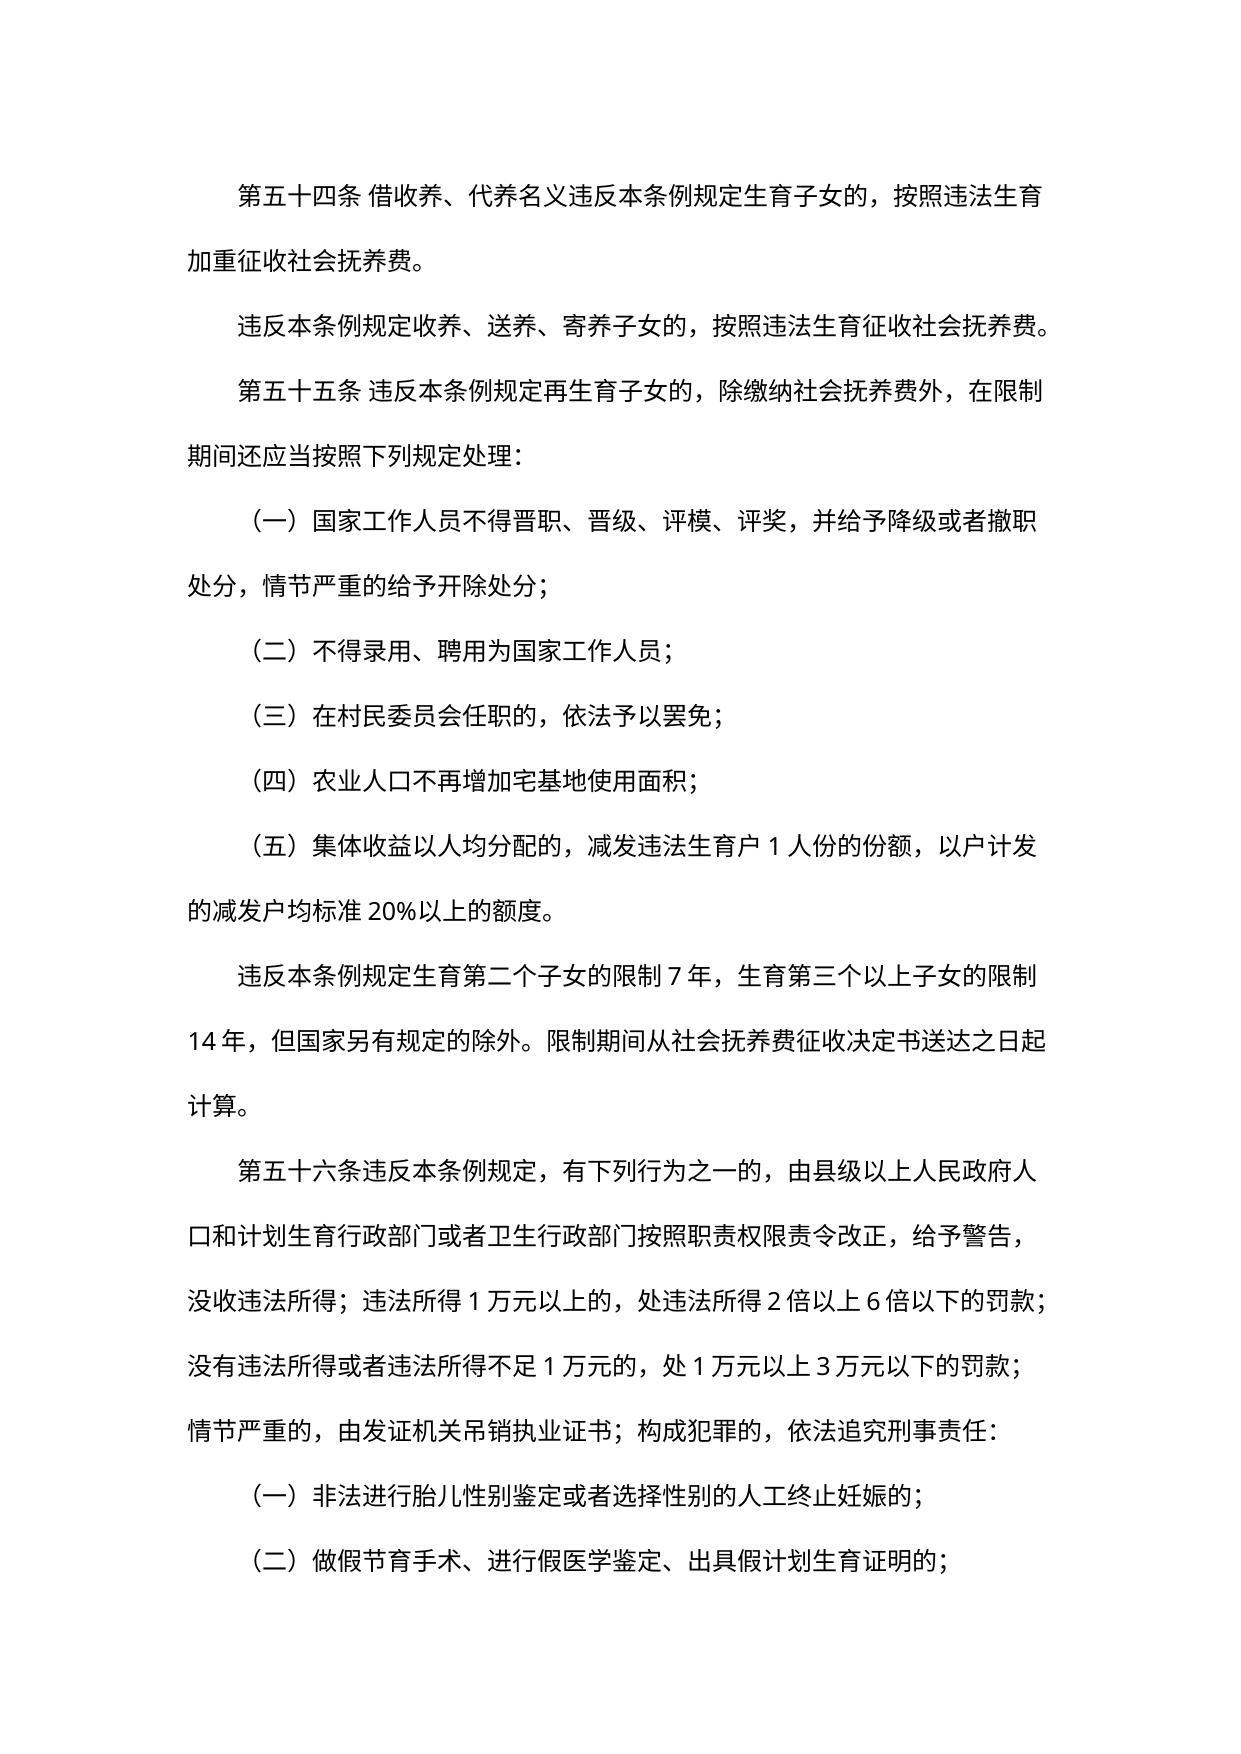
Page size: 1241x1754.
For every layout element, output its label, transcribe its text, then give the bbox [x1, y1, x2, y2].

text 第五十六条违反本条例规定，有下列行为之一的，由县级以上人民政府人口和计划生育行政部门或者卫生行政部门按照职责权限责令改正，给予警告，没收违法所得；违法所得1万元以上的，处违法所得2倍以上6倍以下的罚款；没有违法所得或者违法所得不足1万元的，处1万元以上3万元以下的罚款；情节严重的，由发证机关吊销执业证书；构成犯罪的，依法追究刑事责任： [187, 1137, 1053, 1462]
text 违反本条例规定收养、送养、寄养子女的，按照违法生育征收社会抚养费。 [187, 292, 1053, 357]
text （四）农业人口不再增加宅基地使用面积； [187, 747, 1053, 812]
text （一）国家工作人员不得晋职、晋级、评模、评奖，并给予降级或者撤职处分，情节严重的给予开除处分； [187, 487, 1053, 617]
text （二）做假节育手术、进行假医学鉴定、出具假计划生育证明的； [187, 1527, 1053, 1592]
text （一）非法进行胎儿性别鉴定或者选择性别的人工终止妊娠的； [187, 1462, 1053, 1527]
text （五）集体收益以人均分配的，减发违法生育户1人份的份额，以户计发的减发户均标准20%以上的额度。 [187, 812, 1053, 942]
text （二）不得录用、聘用为国家工作人员； [187, 617, 1053, 682]
text 违反本条例规定生育第二个子女的限制7年，生育第三个以上子女的限制14年，但国家另有规定的除外。限制期间从社会抚养费征收决定书送达之日起计算。 [187, 942, 1053, 1137]
text （三）在村民委员会任职的，依法予以罢免； [187, 682, 1053, 747]
text 第五十四条 借收养、代养名义违反本条例规定生育子女的，按照违法生育加重征收社会抚养费。 [187, 162, 1053, 292]
text 第五十五条 违反本条例规定再生育子女的，除缴纳社会抚养费外，在限制期间还应当按照下列规定处理： [187, 357, 1053, 487]
